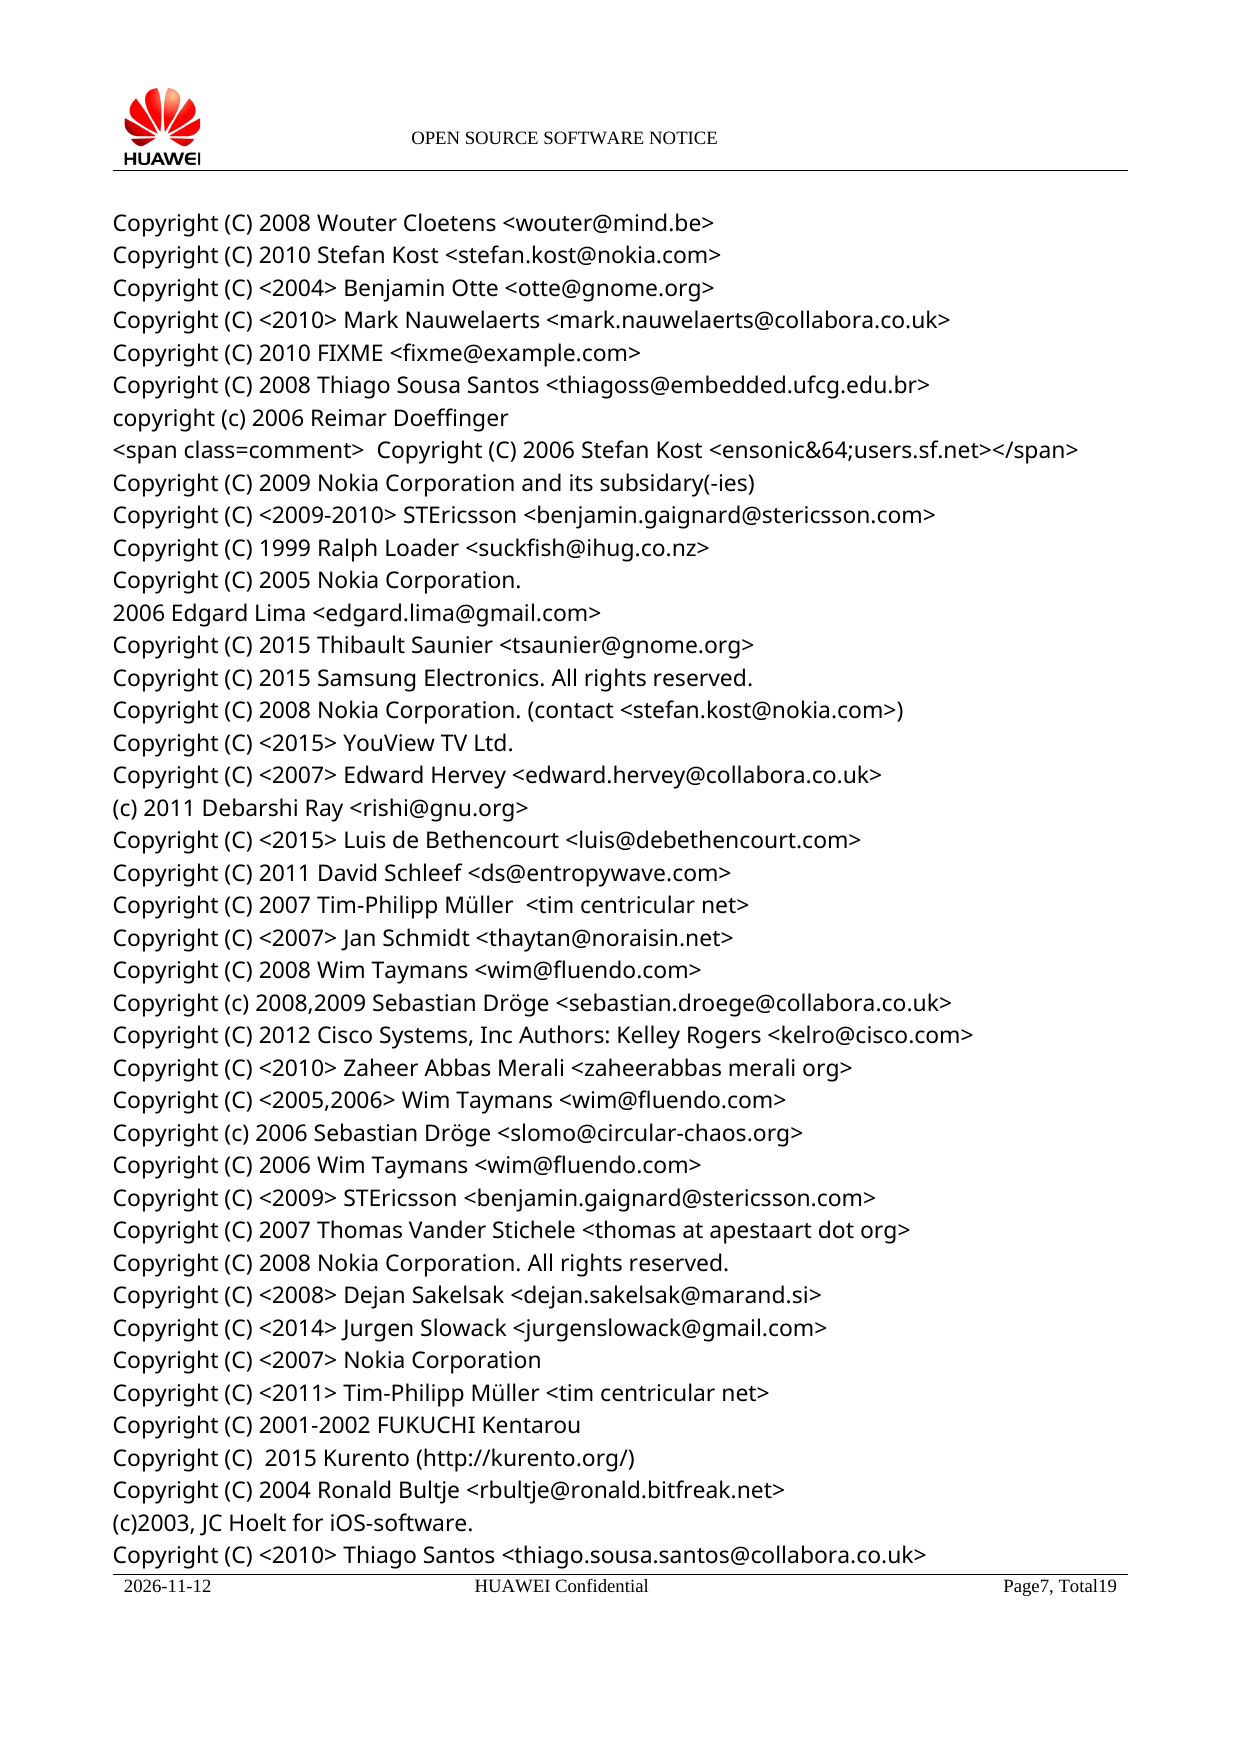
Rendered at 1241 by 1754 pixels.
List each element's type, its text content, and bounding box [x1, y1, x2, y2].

picture [124, 88, 201, 165]
